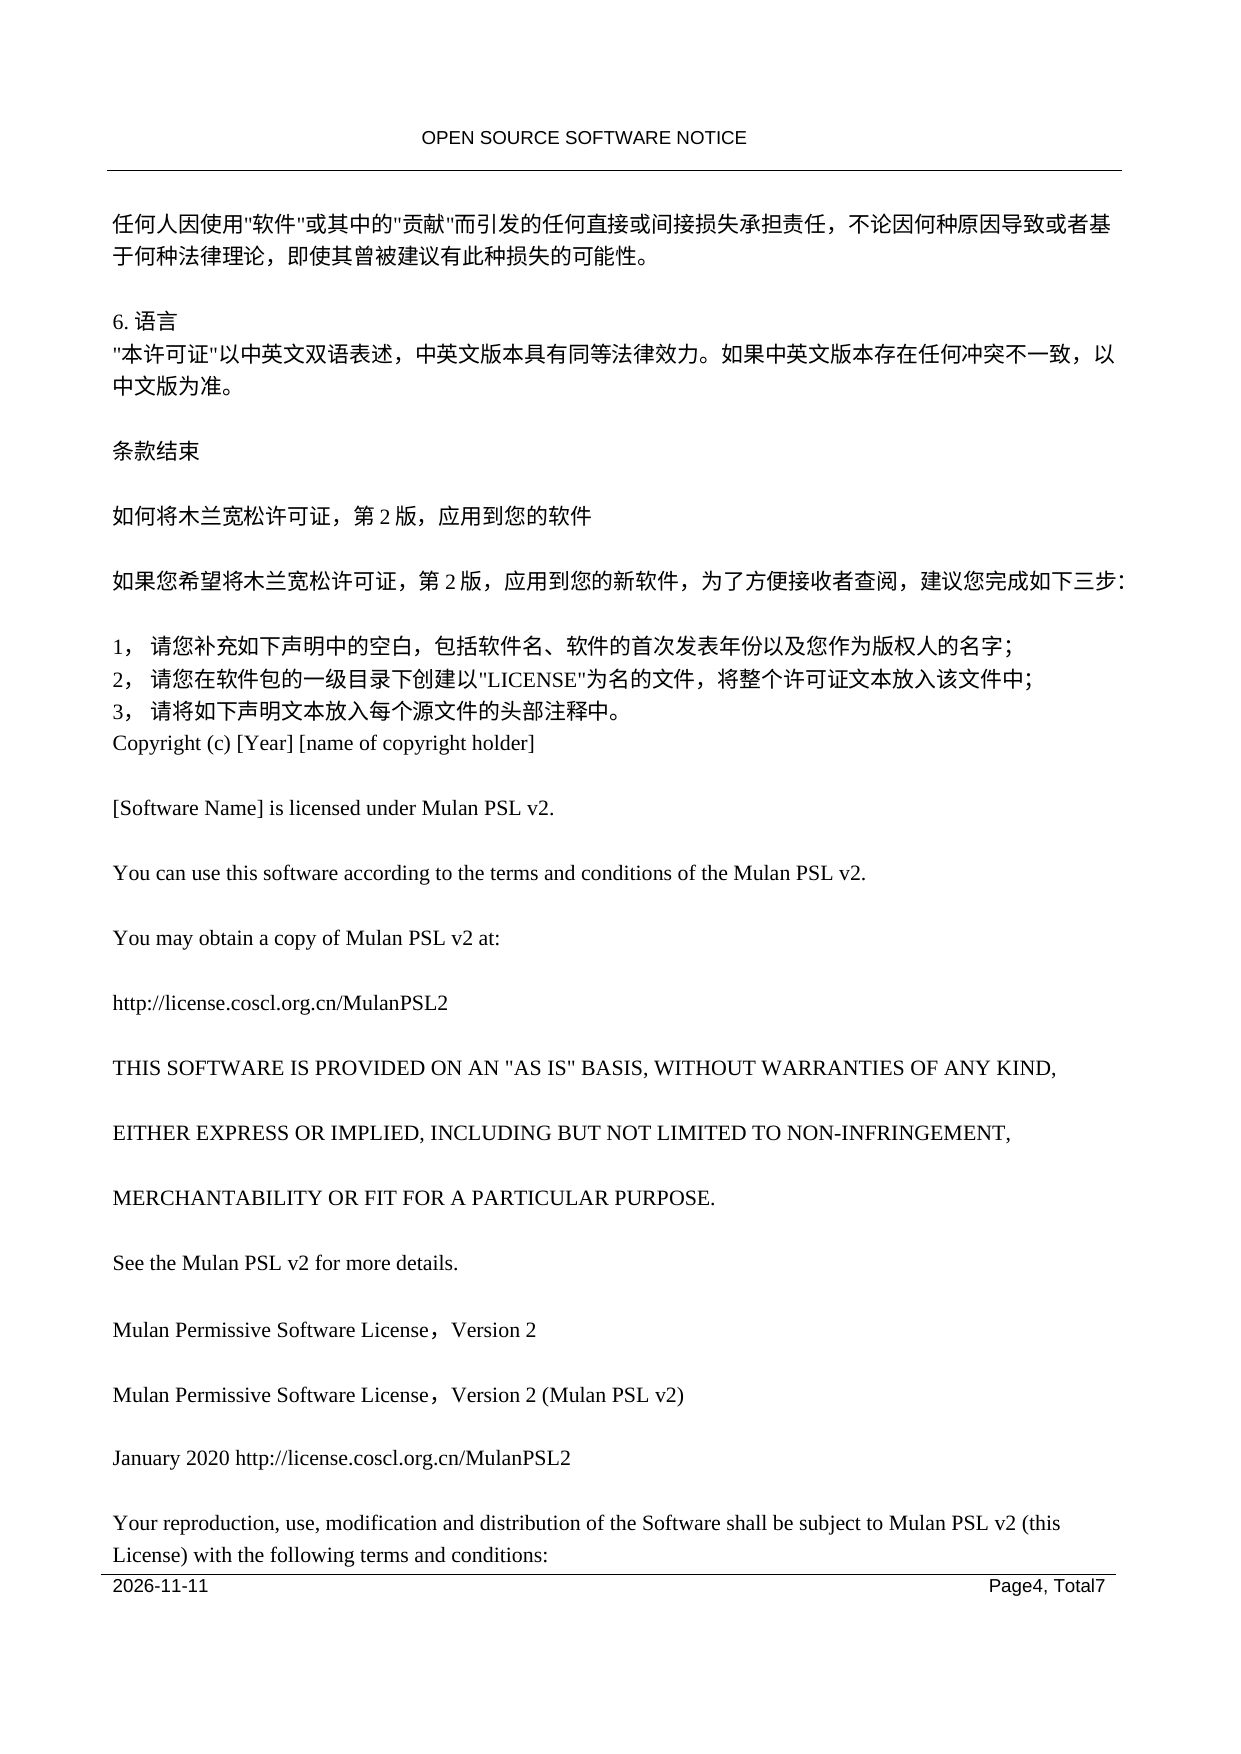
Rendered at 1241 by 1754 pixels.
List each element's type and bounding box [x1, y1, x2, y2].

text [112, 206, 1128, 1571]
